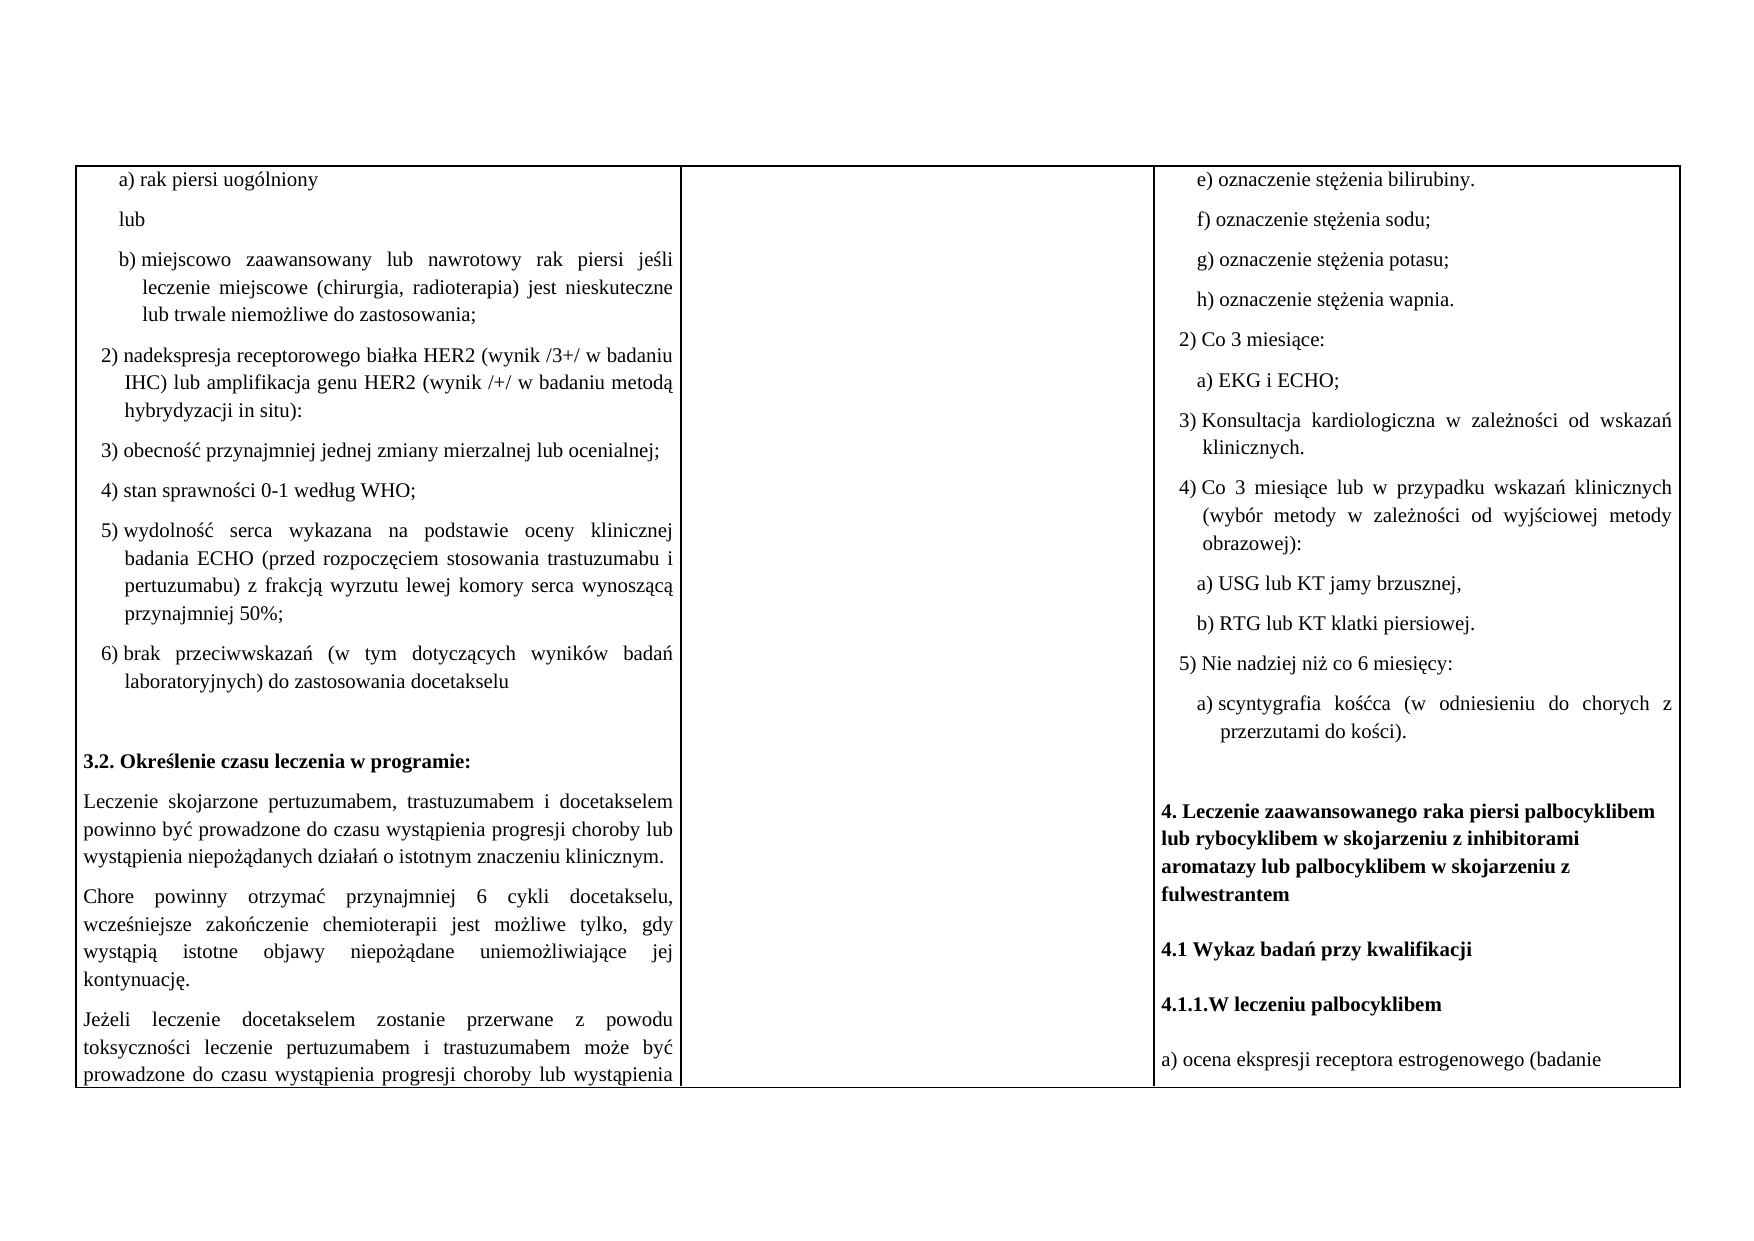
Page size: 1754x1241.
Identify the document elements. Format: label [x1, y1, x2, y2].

table_cell [682, 167, 1153, 1086]
table_cell [1155, 167, 1679, 1086]
table_cell [77, 167, 680, 1086]
